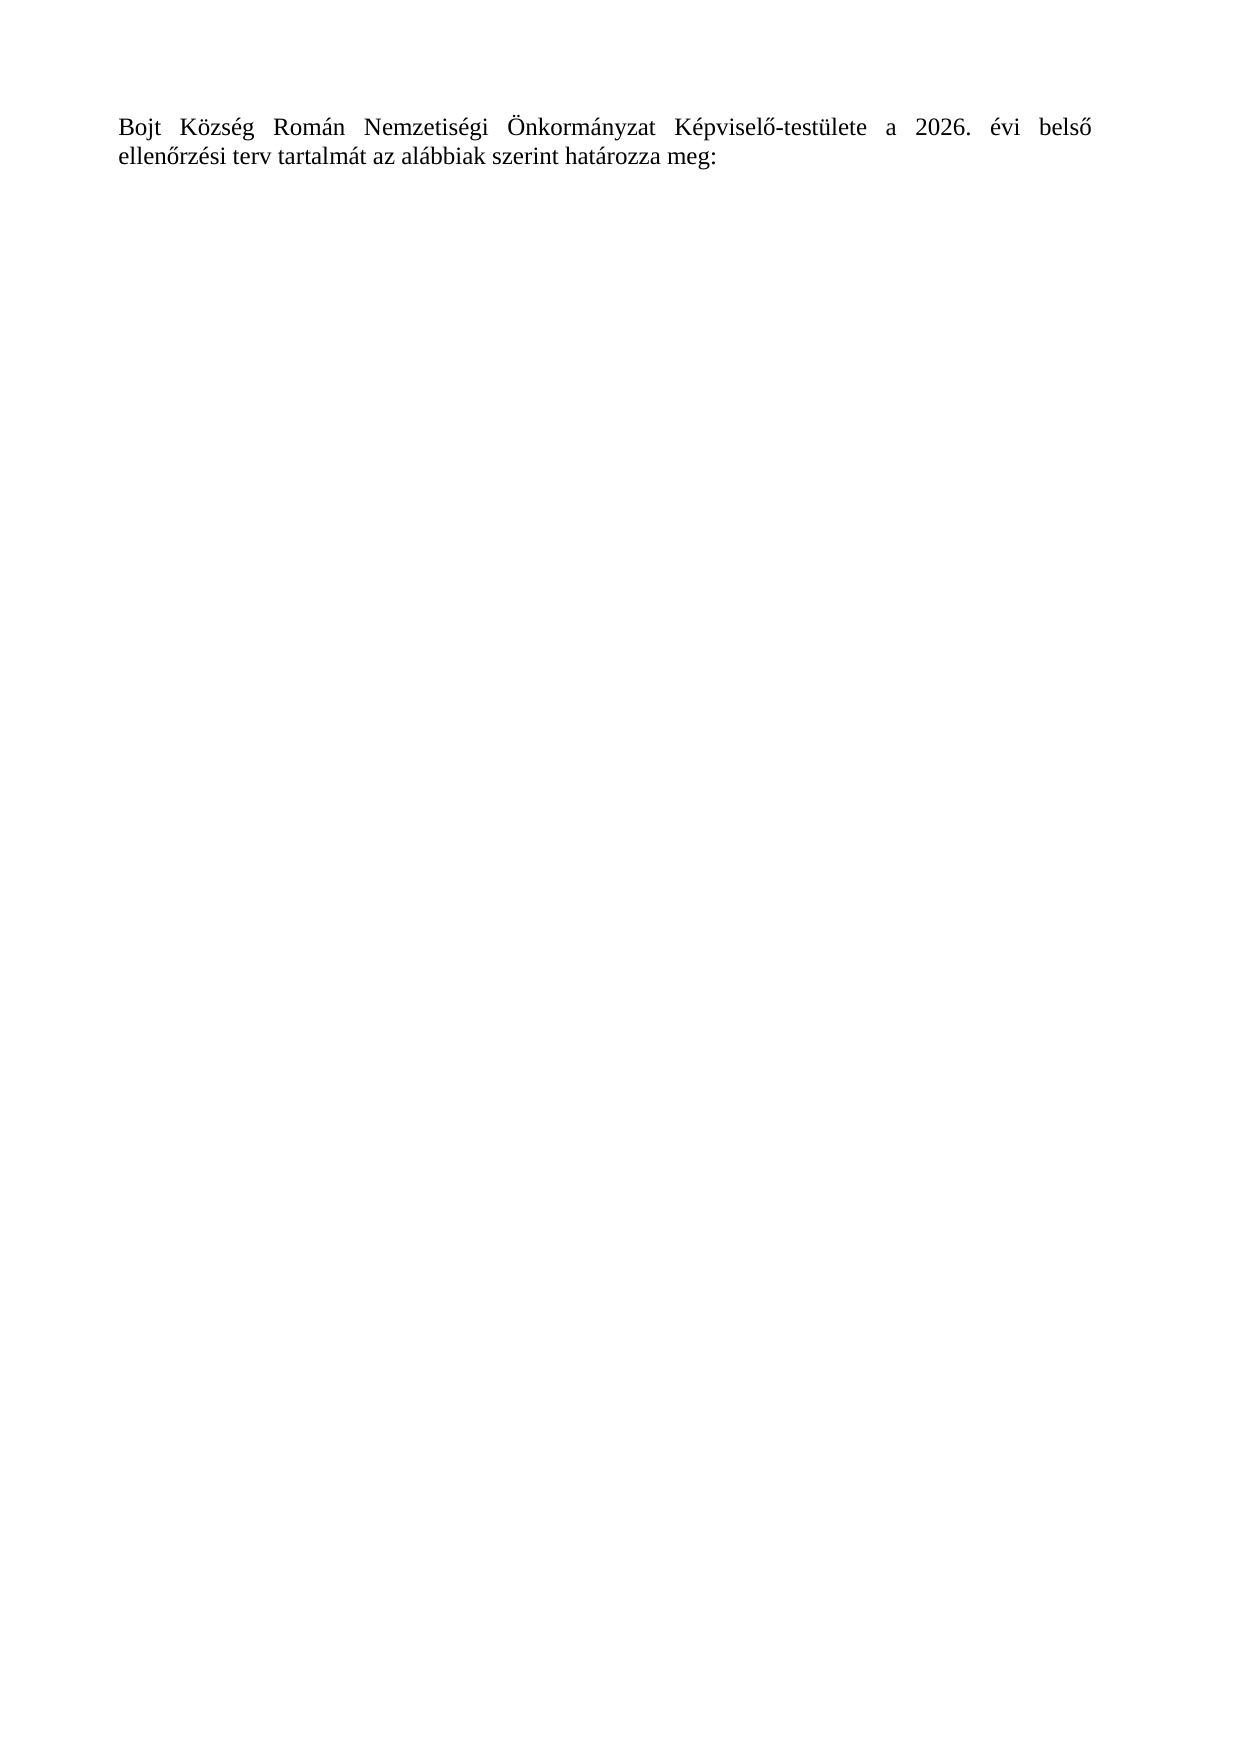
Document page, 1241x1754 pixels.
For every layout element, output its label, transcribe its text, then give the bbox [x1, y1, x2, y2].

text Bojt Község Román Nemzetiségi Önkormányzat Képviselő-testülete a 2026. évi belső ellenőrzési terv tartalmát az alábbiak szerint határozza meg: [118, 112, 1093, 170]
